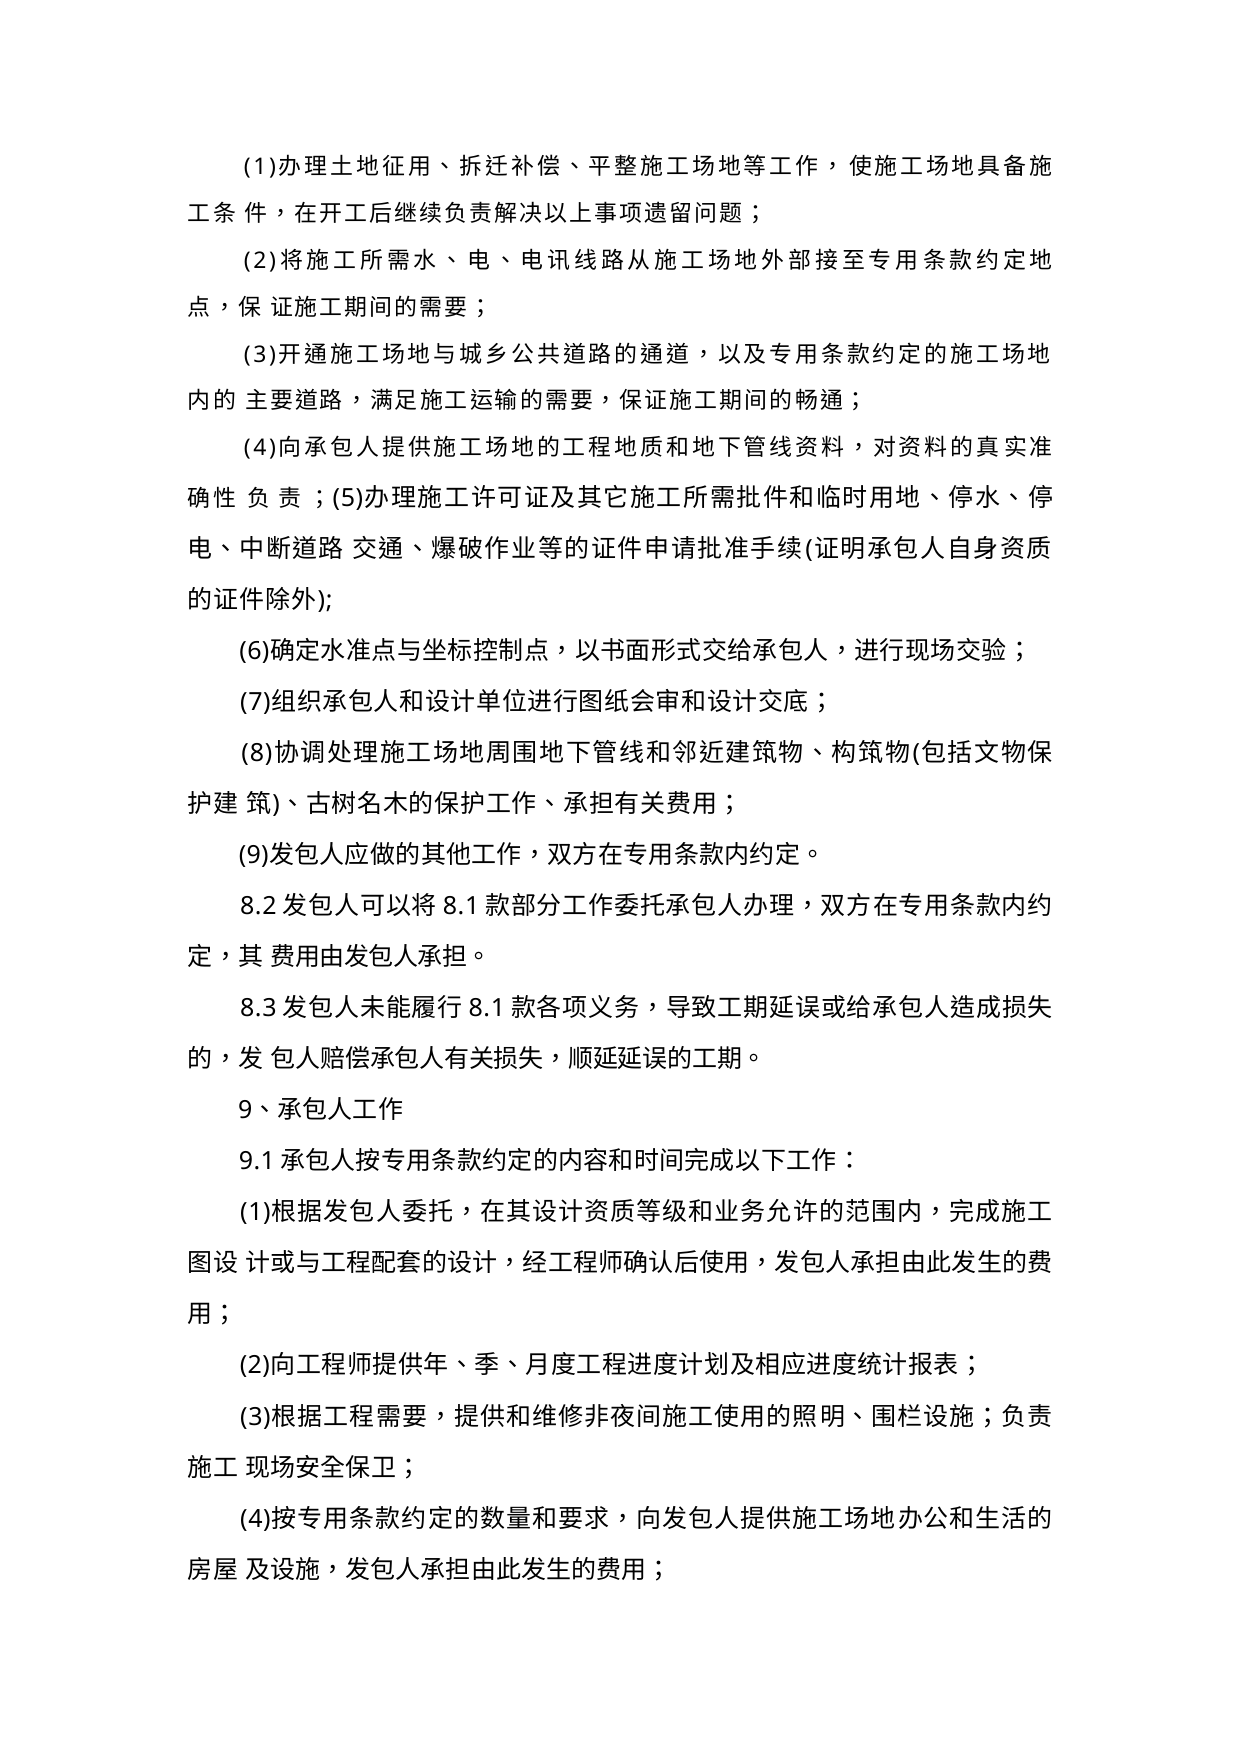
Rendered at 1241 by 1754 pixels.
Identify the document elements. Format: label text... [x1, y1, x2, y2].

text (2)向工程师提供年、季、月度工程进度计划及相应进度统计报表； [187, 1347, 1053, 1381]
text (8)协调处理施工场地周围地下管线和邻近建筑物、构筑物(包括文物保护建 筑)、古树名木的保护工作、承担有关费用； [187, 735, 1053, 820]
text (3)根据工程需要，提供和维修非夜间施工使用的照明、围栏设施；负责施工 现场安全保卫； [187, 1398, 1053, 1483]
text 8.2发包人可以将8.1款部分工作委托承包人办理，双方在专用条款内约定，其 费用由发包人承担。 [187, 888, 1053, 973]
text (1)办理土地征用、拆迁补偿、平整施工场地等工作，使施工场地具备施工条 件，在开工后继续负责解决以上事项遗留问题； [187, 150, 1053, 228]
text (1)根据发包人委托，在其设计资质等级和业务允许的范围内，完成施工图设 计或与工程配套的设计，经工程师确认后使用，发包人承担由此发生的费用； [187, 1194, 1053, 1330]
text (2)将施工所需水、电、电讯线路从施工场地外部接至专用条款约定地点，保 证施工期间的需要； [187, 244, 1053, 322]
text (4)向承包人提供施工场地的工程地质和地下管线资料，对资料的真实准确性 负 责 ；(5)办理施工许可证及其它施工所需批件和临时用地、停水、停电、中断道路 交通、爆破作业等的证件申请批准手续(证明承包人自身资质的证件除外); [187, 431, 1053, 616]
text (4)按专用条款约定的数量和要求，向发包人提供施工场地办公和生活的房屋 及设施，发包人承担由此发生的费用； [187, 1500, 1053, 1585]
text 9.1承包人按专用条款约定的内容和时间完成以下工作： [187, 1143, 1053, 1177]
text (3)开通施工场地与城乡公共道路的通道，以及专用条款约定的施工场地内的 主要道路，满足施工运输的需要，保证施工期间的畅通； [187, 337, 1053, 416]
text 8.3发包人未能履行8.1款各项义务，导致工期延误或给承包人造成损失的，发 包人赔偿承包人有关损失，顺延延误的工期。 [187, 990, 1053, 1075]
text (6)确定水准点与坐标控制点，以书面形式交给承包人，进行现场交验； [187, 633, 1053, 667]
text 9、承包人工作 [187, 1092, 1053, 1126]
text (9)发包人应做的其他工作，双方在专用条款内约定。 [187, 837, 1053, 871]
text (7)组织承包人和设计单位进行图纸会审和设计交底； [187, 684, 1053, 718]
